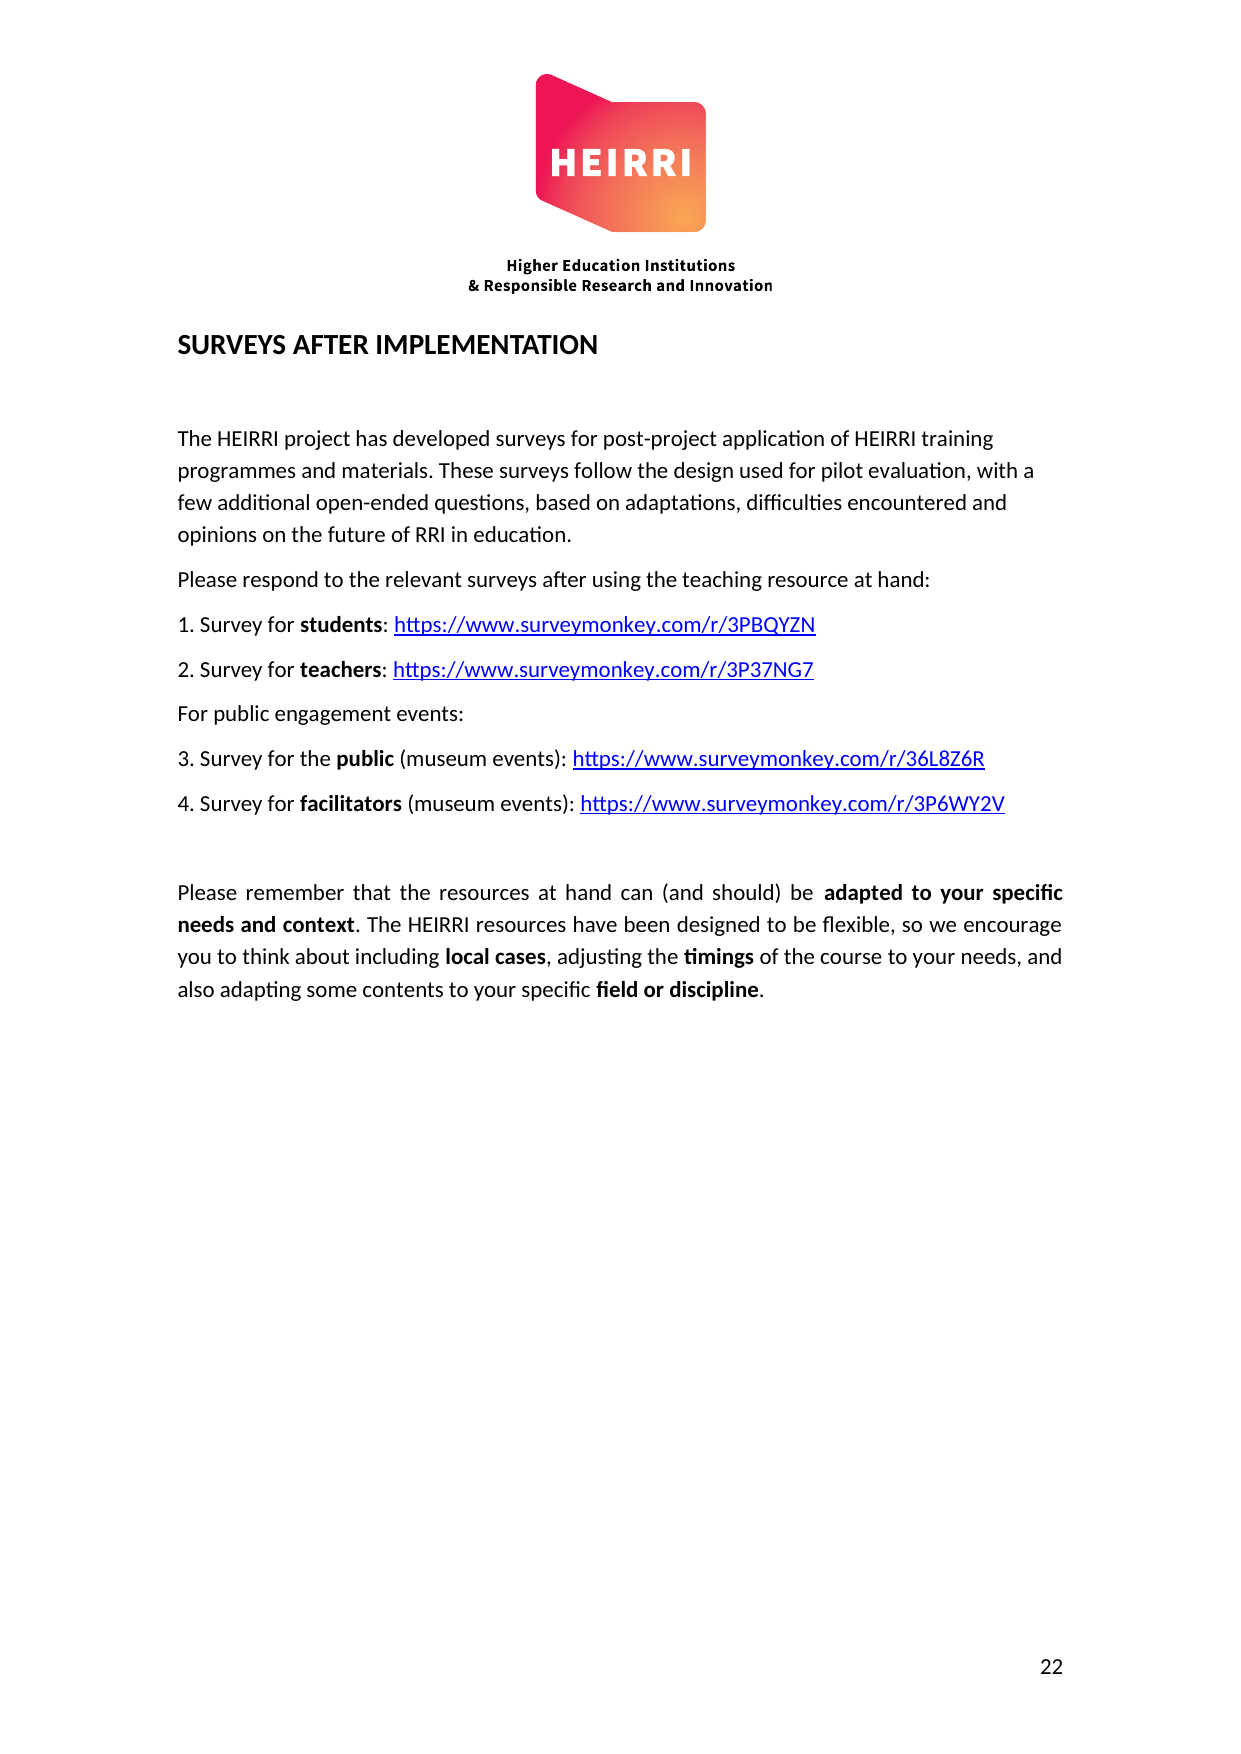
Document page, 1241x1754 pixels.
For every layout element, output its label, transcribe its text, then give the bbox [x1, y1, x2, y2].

text The HEIRRI project has developed surveys for post-project application of HEIRRI training programmes and materials. These surveys follow the design used for pilot evaluation, with a few additional open-ended questions, based on adaptations, difficulties encountered and opinions on the future of RRI in education. [177, 424, 1063, 549]
text 1. Survey for students: https://www.surveymonkey.com/r/3PBQYZN [177, 610, 1063, 638]
text 2. Survey for teachers: https://www.surveymonkey.com/r/3P37NG7 [177, 655, 1063, 683]
text 4. Survey for facilitators (museum events): https://www.surveymonkey.com/r/3P6WY2V [177, 789, 1063, 817]
text Please remember that the resources at hand can (and should) be adapted to your specific needs and context. The HEIRRI resources have been designed to be flexible, so we encourage you to think about including local cases, adjusting the timings of the course to your needs, and also adapting some contents to your specific field or discipline. [177, 878, 1063, 1003]
picture [468, 74, 772, 294]
text 3. Survey for the public (museum events): https://www.surveymonkey.com/r/36L8Z6R [177, 744, 1063, 772]
text Please respond to the relevant surveys after using the teaching resource at hand: [177, 565, 1063, 593]
text SURVEYS AFTER IMPLEMENTATION [177, 326, 1063, 362]
text For public engagement events: [177, 699, 1063, 727]
